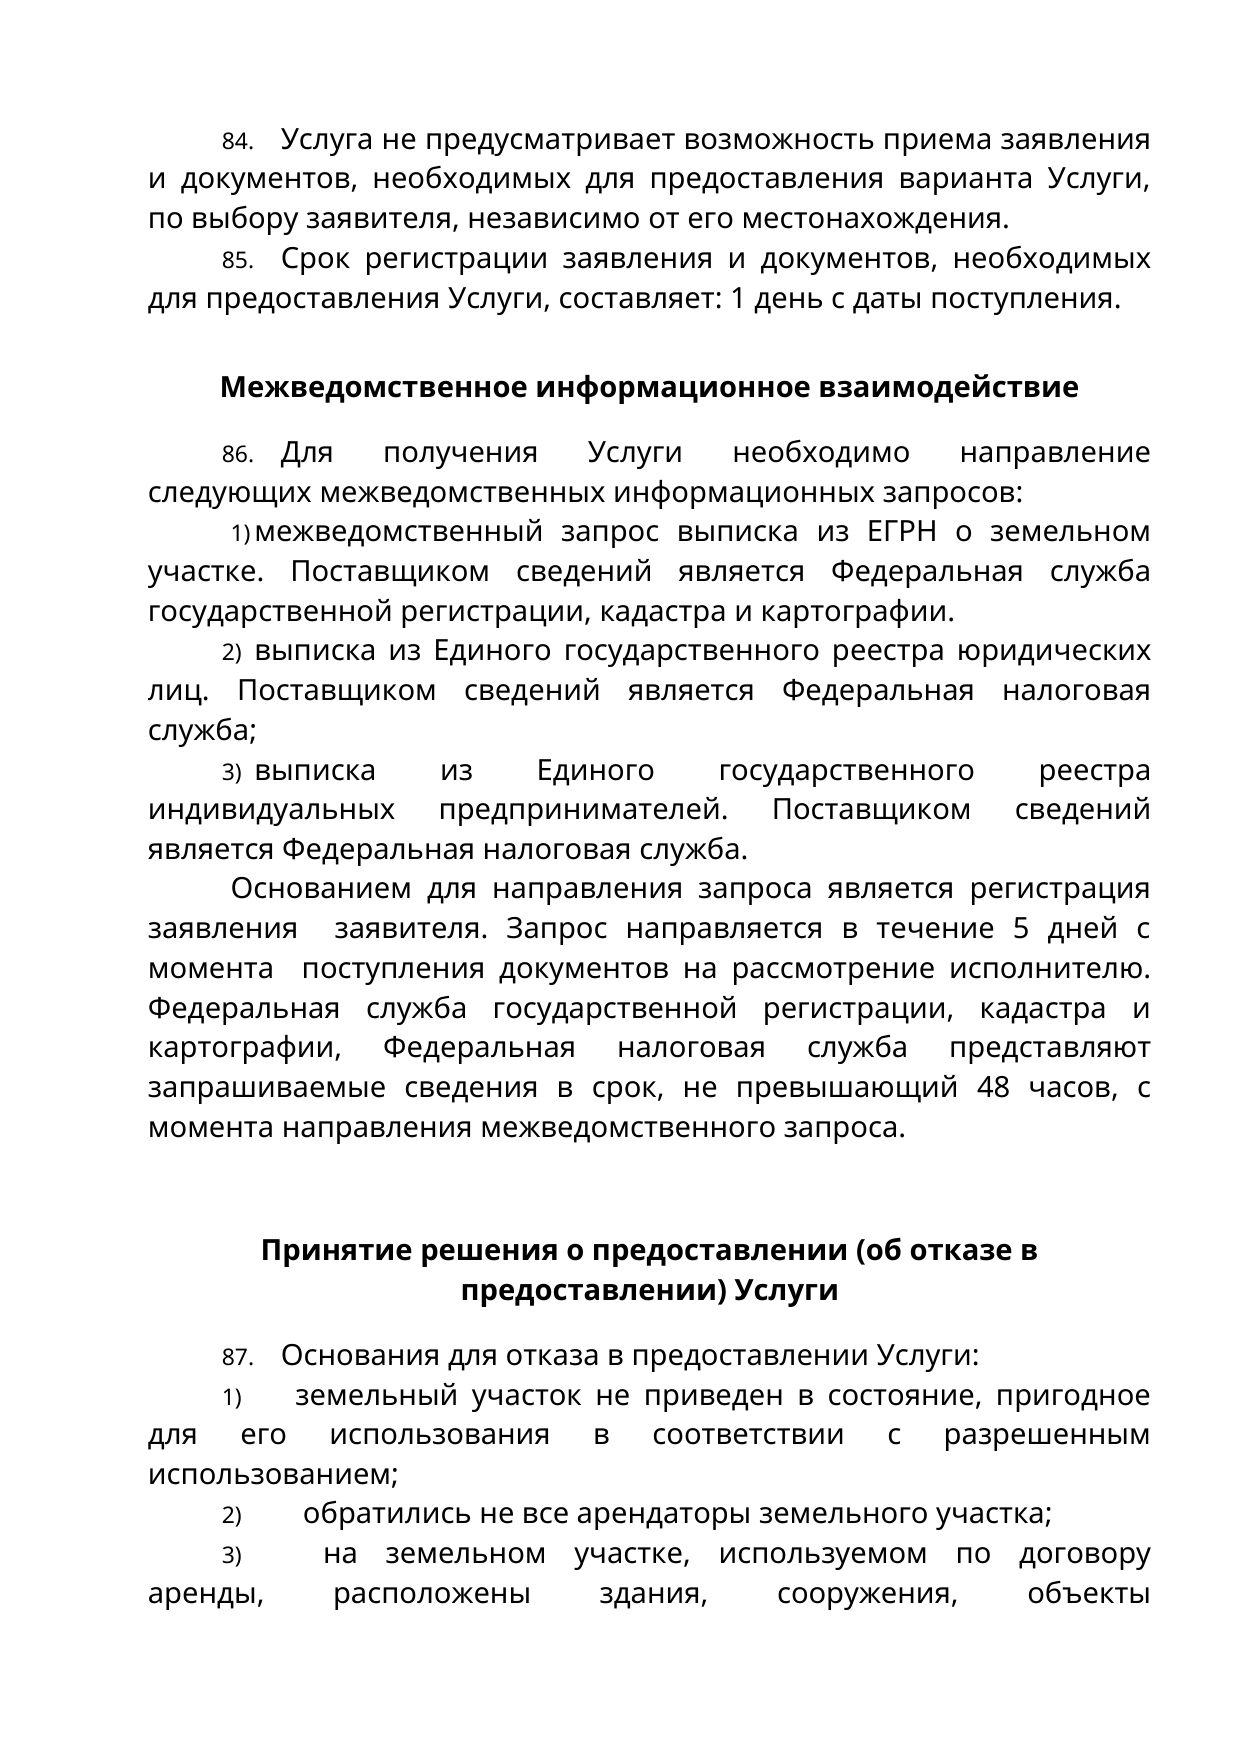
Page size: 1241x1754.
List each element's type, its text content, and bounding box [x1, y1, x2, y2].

list выписка из Единого государственного реестра юридических лиц. Поставщиком сведений является Федеральная налоговая служба; [148, 630, 1152, 749]
list выписка из Единого государственного реестра индивидуальных предпринимателей. Поставщиком сведений является Федеральная налоговая служба. [148, 749, 1152, 868]
list Срок регистрации заявления и документов, необходимых для предоставления Услуги, составляет: 1 день с даты поступления. [148, 237, 1152, 317]
list Для получения Услуги необходимо направление следующих межведомственных информационных запросов: [148, 431, 1152, 511]
text Основанием для направления запроса является регистрация заявления заявителя. Запрос направляется в течение 5 дней с момента поступления документов на рассмотрение исполнителю. Федеральная служба государственной регистрации, кадастра и картографии, Федеральная налоговая служба представляют запрашиваемые сведения в срок, не превышающий 48 часов, с момента направления межведомственного запроса. [148, 868, 1152, 1146]
text Принятие решения о предоставлении (об отказе в предоставлении) Услуги [148, 1230, 1152, 1309]
list обратились не все арендаторы земельного участка; [148, 1493, 1152, 1532]
list Услуга не предусматривает возможность приема заявления и документов, необходимых для предоставления варианта Услуги, по выбору заявителя, независимо от его местонахождения. [148, 118, 1152, 237]
list межведомственный запрос выписка из ЕГРН о земельном участке. Поставщиком сведений является Федеральная служба государственной регистрации, кадастра и картографии. [148, 511, 1152, 630]
list земельный участок не приведен в состояние, пригодное для его использования в соответствии с разрешенным использованием; [148, 1374, 1152, 1493]
text Межведомственное информационное взаимодействие [148, 367, 1152, 406]
list Основания для отказа в предоставлении Услуги: [148, 1334, 1152, 1374]
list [148, 1532, 1152, 1612]
